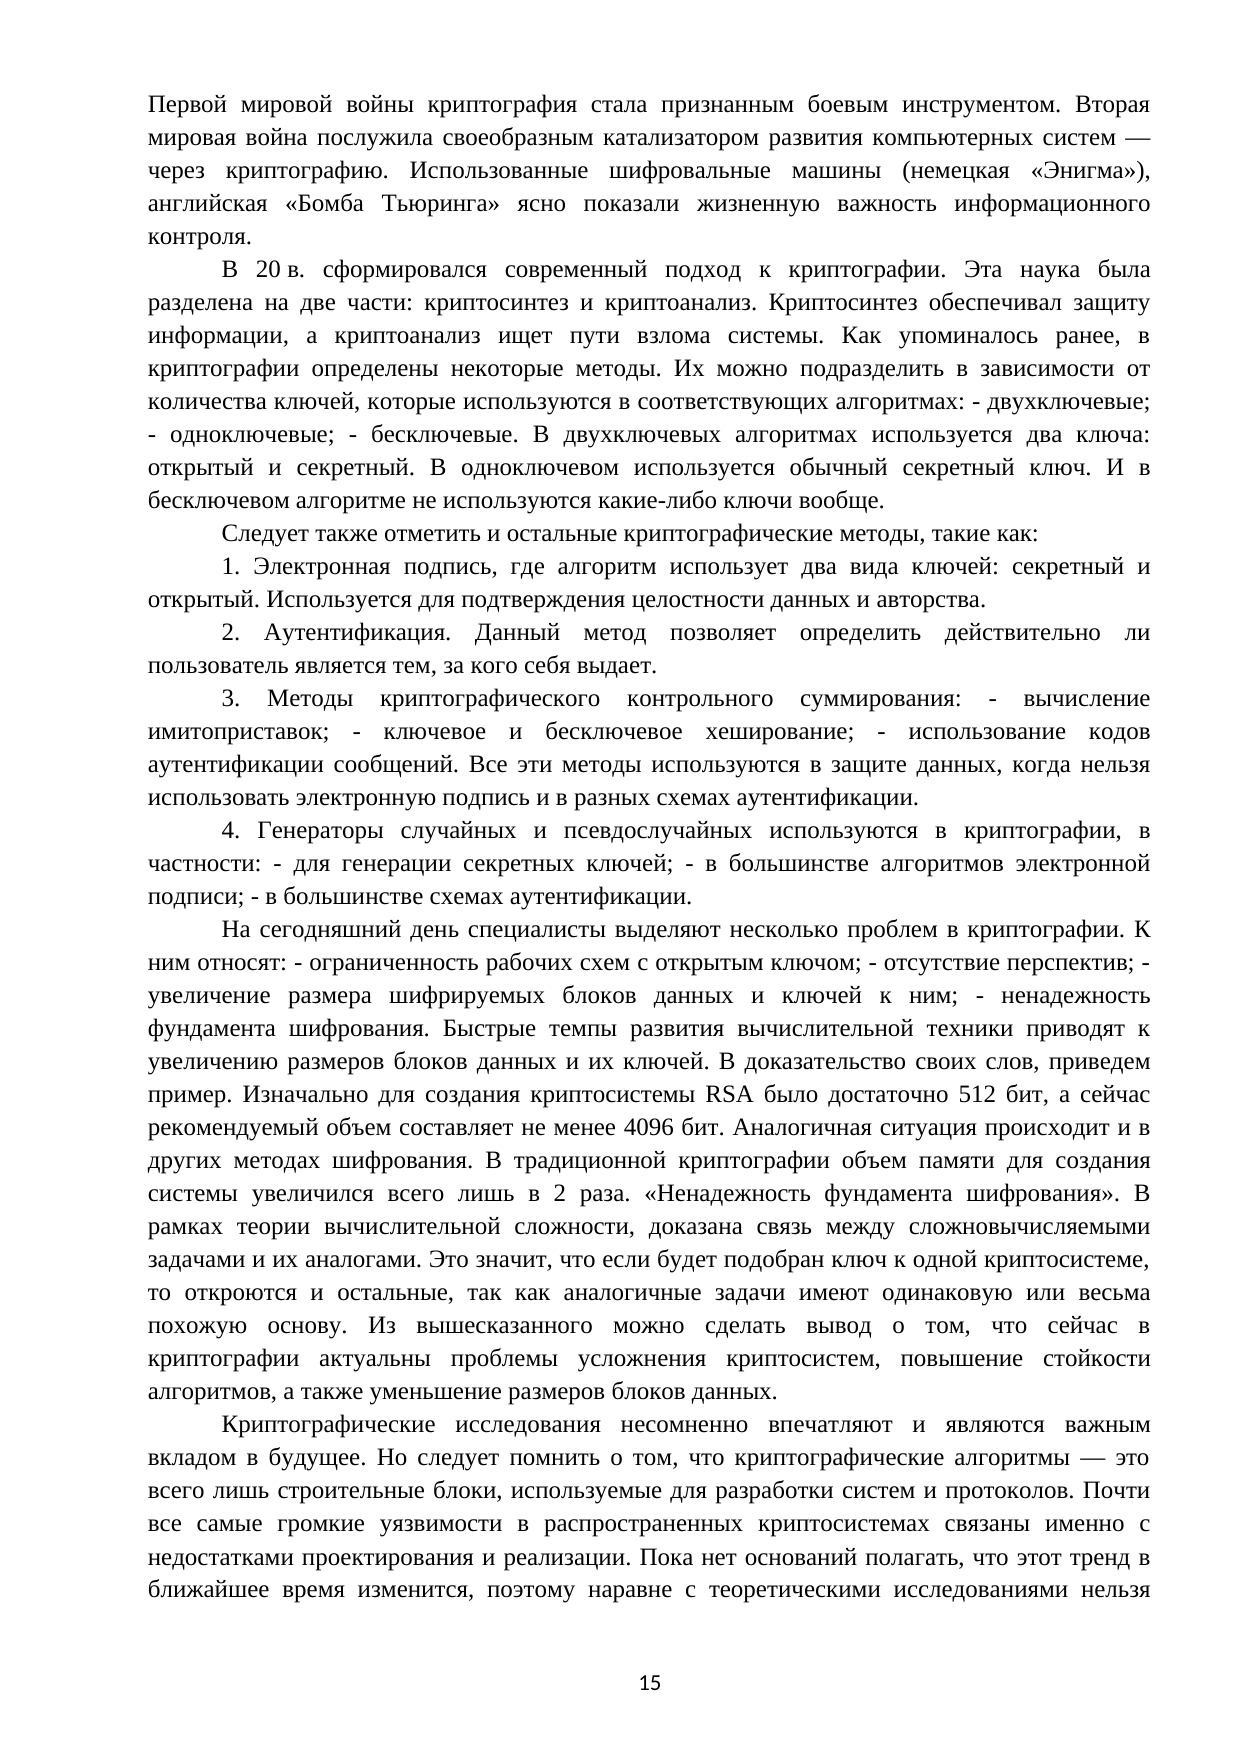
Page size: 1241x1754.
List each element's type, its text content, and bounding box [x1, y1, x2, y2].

text На сегодняшний день специалисты выделяют несколько проблем в криптографии. К ним относят: - ограниченность рабочих схем с открытым ключом; - отсутствие перспектив; - увеличение размера шифрируемых блоков данных и ключей к ним; - ненадежность фундамента шифрования. Быстрые темпы развития вычислительной техники приводят к увеличению размеров блоков данных и их ключей. В доказательство своих слов, приведем пример. Изначально для создания криптосистемы RSA было достаточно 512 бит, а сейчас рекомендуемый объем составляет не менее 4096 бит. Аналогичная ситуация происходит и в других методах шифрования. В традиционной криптографии объем памяти для создания системы увеличился всего лишь в 2 раза. «Ненадежность фундамента шифрования». В рамках теории вычислительной сложности, доказана связь между сложновычисляемыми задачами и их аналогами. Это значит, что если будет подобран ключ к одной криптосистеме, то откроются и остальные, так как аналогичные задачи имеют одинаковую или весьма похожую основу. Из вышесказанного можно сделать вывод о том, что сейчас в криптографии актуальны проблемы усложнения криптосистем, повышение стойкости алгоритмов, а также уменьшение размеров блоков данных. [148, 914, 1152, 1405]
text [148, 89, 1152, 249]
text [148, 1409, 1152, 1603]
text 4. Генераторы случайных и псевдослучайных используются в криптографии, в частности: - для генерации секретных ключей; - в большинстве алгоритмов электронной подписи; - в большинстве схемах аутентификации. [148, 815, 1152, 910]
text 2. Аутентификация. Данный метод позволяет определить действительно ли пользователь является тем, за кого себя выдает. [148, 617, 1152, 679]
text 3. Методы криптографического контрольного суммирования: - вычисление имитоприставок; - ключевое и бесключевое хеширование; - использование кодов аутентификации сообщений. Все эти методы используются в защите данных, когда нельзя использовать электронную подпись и в разных схемах аутентификации. [148, 683, 1152, 811]
text В 20 в. сформировался современный подход к криптографии. Эта наука была разделена на две части: криптосинтез и криптоанализ. Криптосинтез обеспечивал защиту информации, а криптоанализ ищет пути взлома системы. Как упоминалось ранее, в криптографии определены некоторые методы. Их можно подразделить в зависимости от количества ключей, которые используются в соответствующих алгоритмах: - двухключевые; - одноключевые; - бесключевые. В двухключевых алгоритмах используется два ключа: открытый и секретный. В одноключевом используется обычный секретный ключ. И в бесключевом алгоритме не используются какие-либо ключи вообще. [148, 254, 1152, 514]
text 1. Электронная подпись, где алгоритм использует два вида ключей: секретный и открытый. Используется для подтверждения целостности данных и авторства. [148, 551, 1152, 613]
text Следует также отметить и остальные криптографические методы, такие как: [148, 518, 1152, 547]
